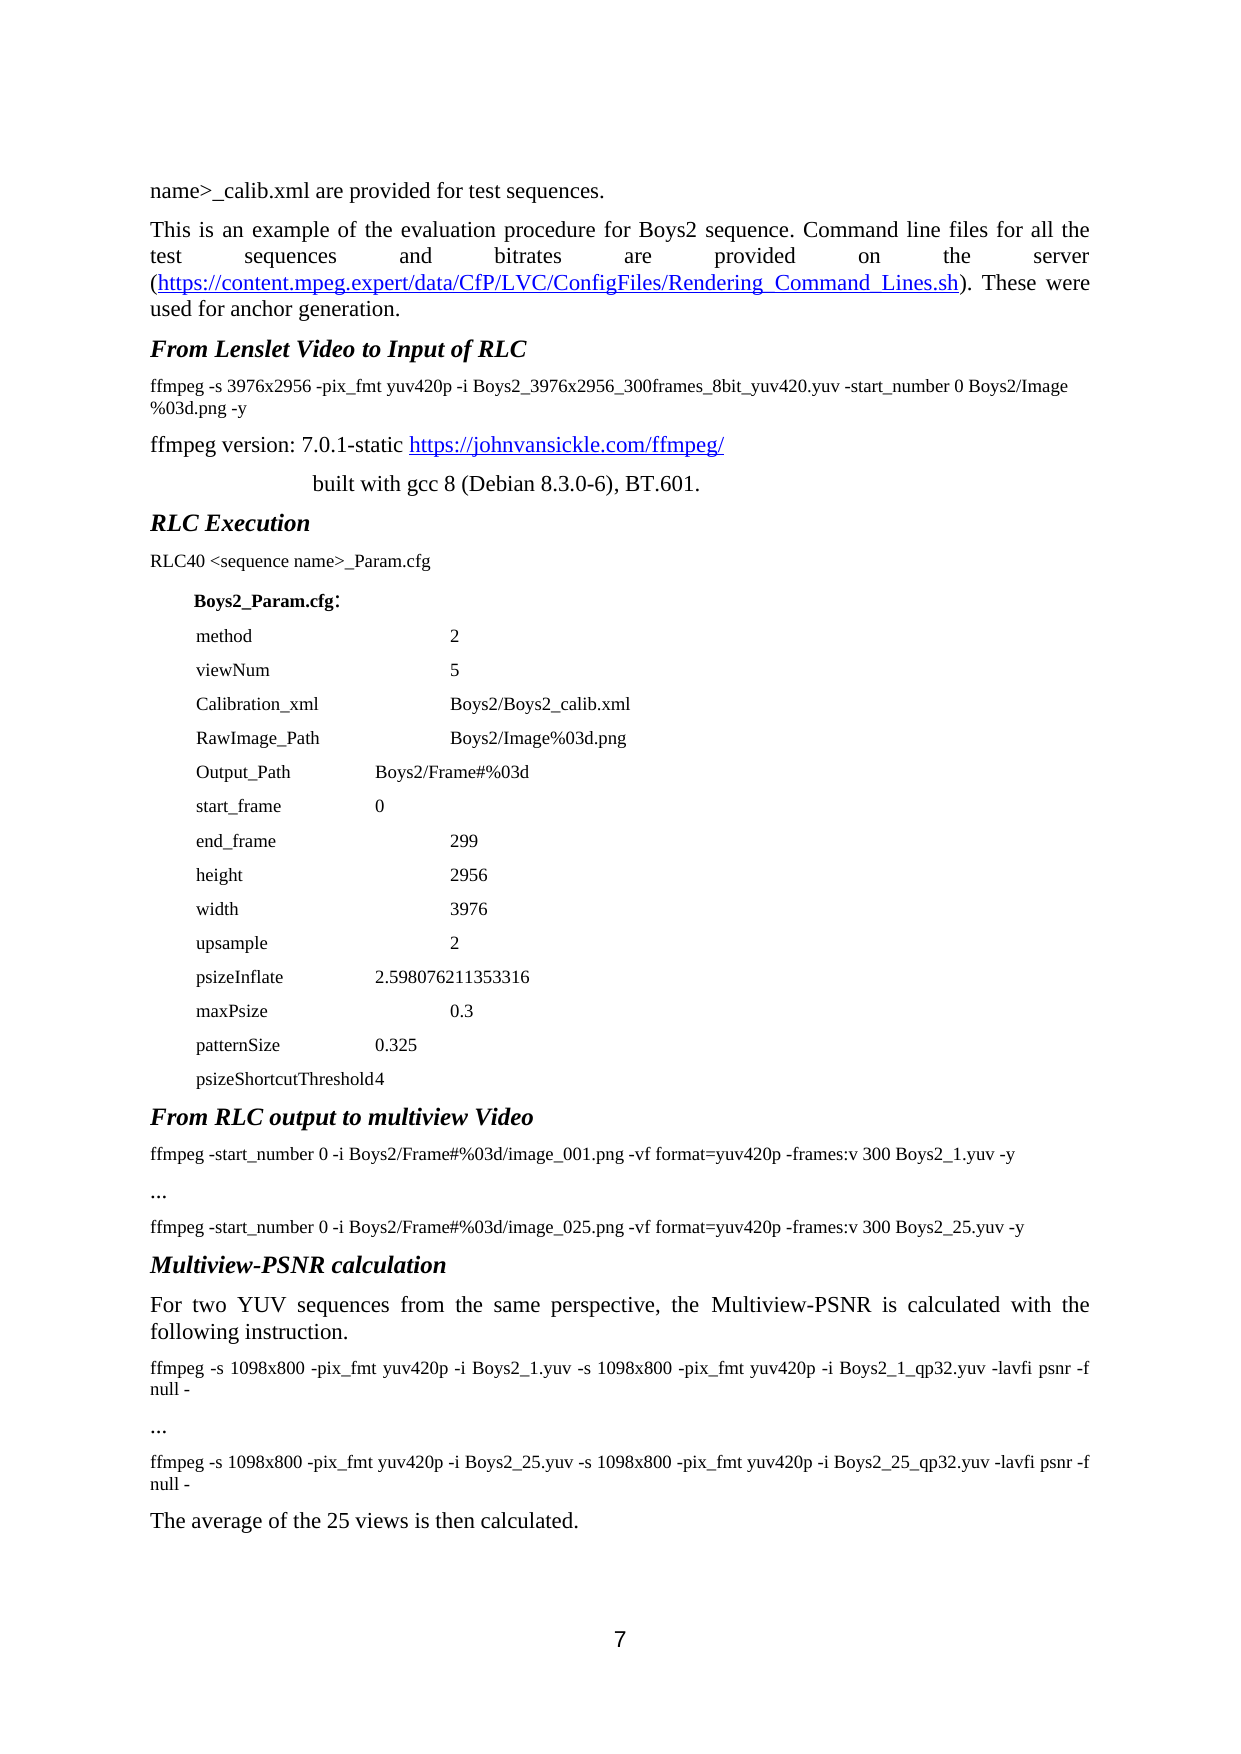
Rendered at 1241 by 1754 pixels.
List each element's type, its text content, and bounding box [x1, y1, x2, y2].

text patternSize 0.325 [196, 1034, 1090, 1055]
text viewNum 5 [196, 659, 1090, 681]
text RLC40 <sequence name>_Param.cfg [150, 550, 1090, 571]
text maxPsize 0.3 [196, 1000, 1090, 1021]
text psizeShortcutThreshold 4 [196, 1068, 1090, 1089]
text height 2956 [196, 863, 1090, 885]
text Multiview-PSNR calculation [150, 1250, 1090, 1279]
text Output_Path Boys2/Frame#%03d [196, 761, 1090, 783]
text ffmpeg -s 1098x800 -pix_fmt yuv420p -i Boys2_1.yuv -s 1098x800 -pix_fmt yuv420p -i Boys2_1_qp32.yuv -lavfi psnr -f null - [150, 1357, 1090, 1400]
text This is an example of the evaluation procedure for Boys2 sequence. Command line files for all the test sequences and bitrates are provided on the server (https://content.mpeg.expert/data/CfP/LVC/ConfigFiles/Rendering_Command_Lines.sh). These were used for anchor generation. [150, 216, 1090, 321]
text RLC Execution [150, 508, 1090, 537]
text ... [150, 1177, 1090, 1204]
text upsample 2 [196, 932, 1090, 953]
text end_frame 299 [196, 829, 1090, 851]
text For two YUV sequences from the same perspective, the Multiview-PSNR is calculated with the following instruction. [150, 1291, 1090, 1344]
text ffmpeg -start_number 0 -i Boys2/Frame#%03d/image_001.png -vf format=yuv420p -frames:v 300 Boys2_1.yuv -y [150, 1143, 1090, 1165]
text psizeInflate 2.598076211353316 [196, 966, 1090, 987]
text ffmpeg -start_number 0 -i Boys2/Frame#%03d/image_025.png -vf format=yuv420p -frames:v 300 Boys2_25.yuv -y [150, 1216, 1090, 1238]
text ... [150, 1412, 1090, 1439]
text width 3976 [196, 898, 1090, 919]
text From RLC output to multiview Video [150, 1102, 1090, 1131]
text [150, 177, 1090, 203]
text Calibration_xml Boys2/Boys2_calib.xml [196, 693, 1090, 715]
text From Lenslet Video to Input of RLC [150, 334, 1090, 363]
text RawImage_Path Boys2/Image%03d.png [196, 727, 1090, 749]
text start_frame 0 [196, 795, 1090, 817]
text built with gcc 8 (Debian 8.3.0-6), BT.601. [312, 470, 1090, 496]
text ffmpeg -s 3976x2956 -pix_fmt yuv420p -i Boys2_3976x2956_300frames_8bit_yuv420.yuv -start_number 0 Boys2/Image%03d.png -y [150, 375, 1090, 418]
text ffmpeg version: 7.0.1-static https://johnvansickle.com/ffmpeg/ [150, 431, 1090, 457]
text ffmpeg -s 1098x800 -pix_fmt yuv420p -i Boys2_25.yuv -s 1098x800 -pix_fmt yuv420p -i Boys2_25_qp32.yuv -lavfi psnr -f null - [150, 1451, 1090, 1494]
text Boys2_Param.cfg: [194, 584, 1090, 613]
text The average of the 25 views is then calculated. [150, 1507, 1090, 1533]
text method 2 [196, 625, 1090, 647]
